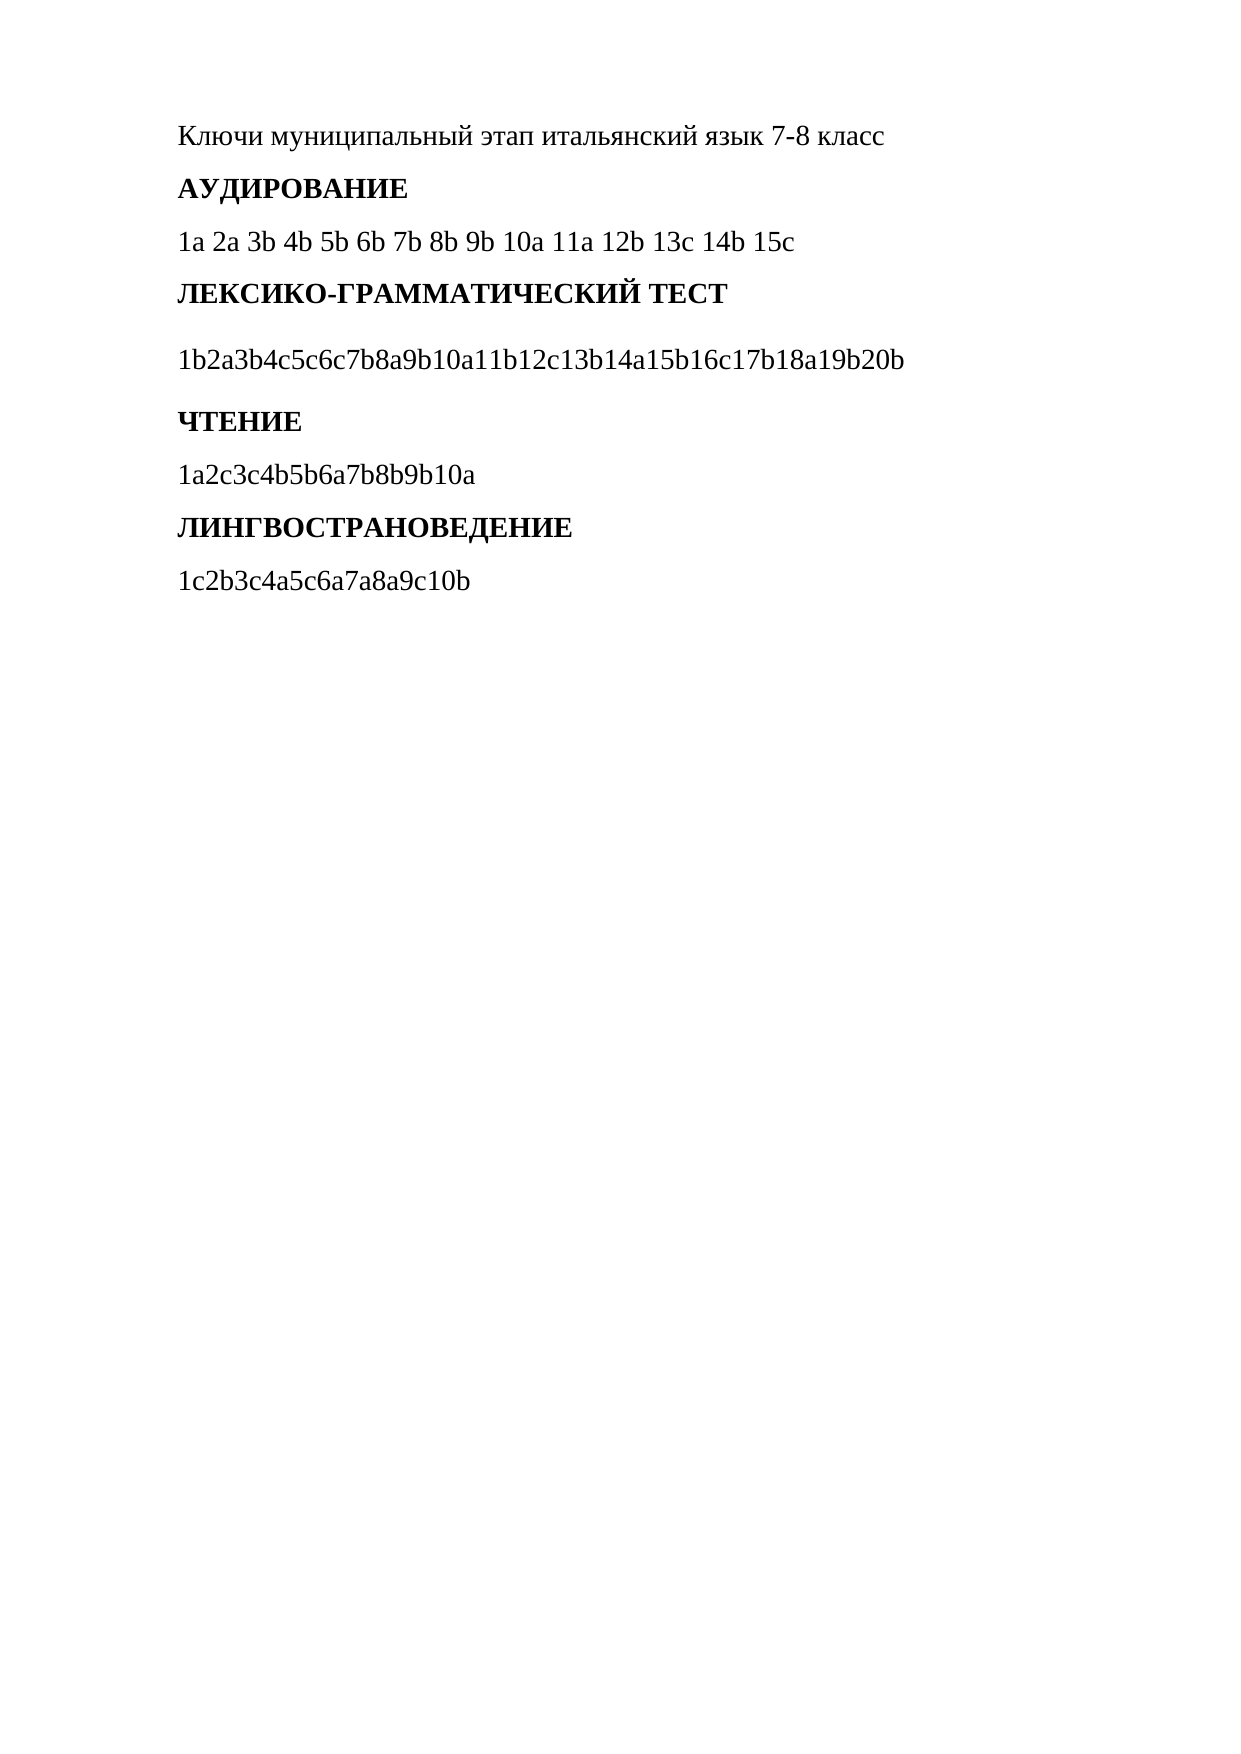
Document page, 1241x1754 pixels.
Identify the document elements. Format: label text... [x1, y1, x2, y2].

text 1b2a3b4c5c6c7b8a9b10a11b12c13b14a15b16c17b18a19b20b [177, 342, 1152, 375]
text ЧТЕНИЕ [177, 404, 1152, 438]
text АУДИРОВАНИЕ [177, 171, 1152, 204]
text 1c2b3c4a5c6a7a8a9c10b [177, 563, 1152, 597]
text ЛИНГВОСТРАНОВЕДЕНИЕ [177, 510, 1152, 544]
text ЛЕКСИКО-ГРАММАТИЧЕСКИЙ ТЕСТ [177, 277, 1152, 310]
text Ключи муниципальный этап итальянский язык 7-8 класс [177, 118, 1152, 152]
text 1a2c3c4b5b6a7b8b9b10a [177, 457, 1152, 491]
text 1a 2a 3b 4b 5b 6b 7b 8b 9b 10a 11a 12b 13c 14b 15c [177, 224, 1152, 257]
